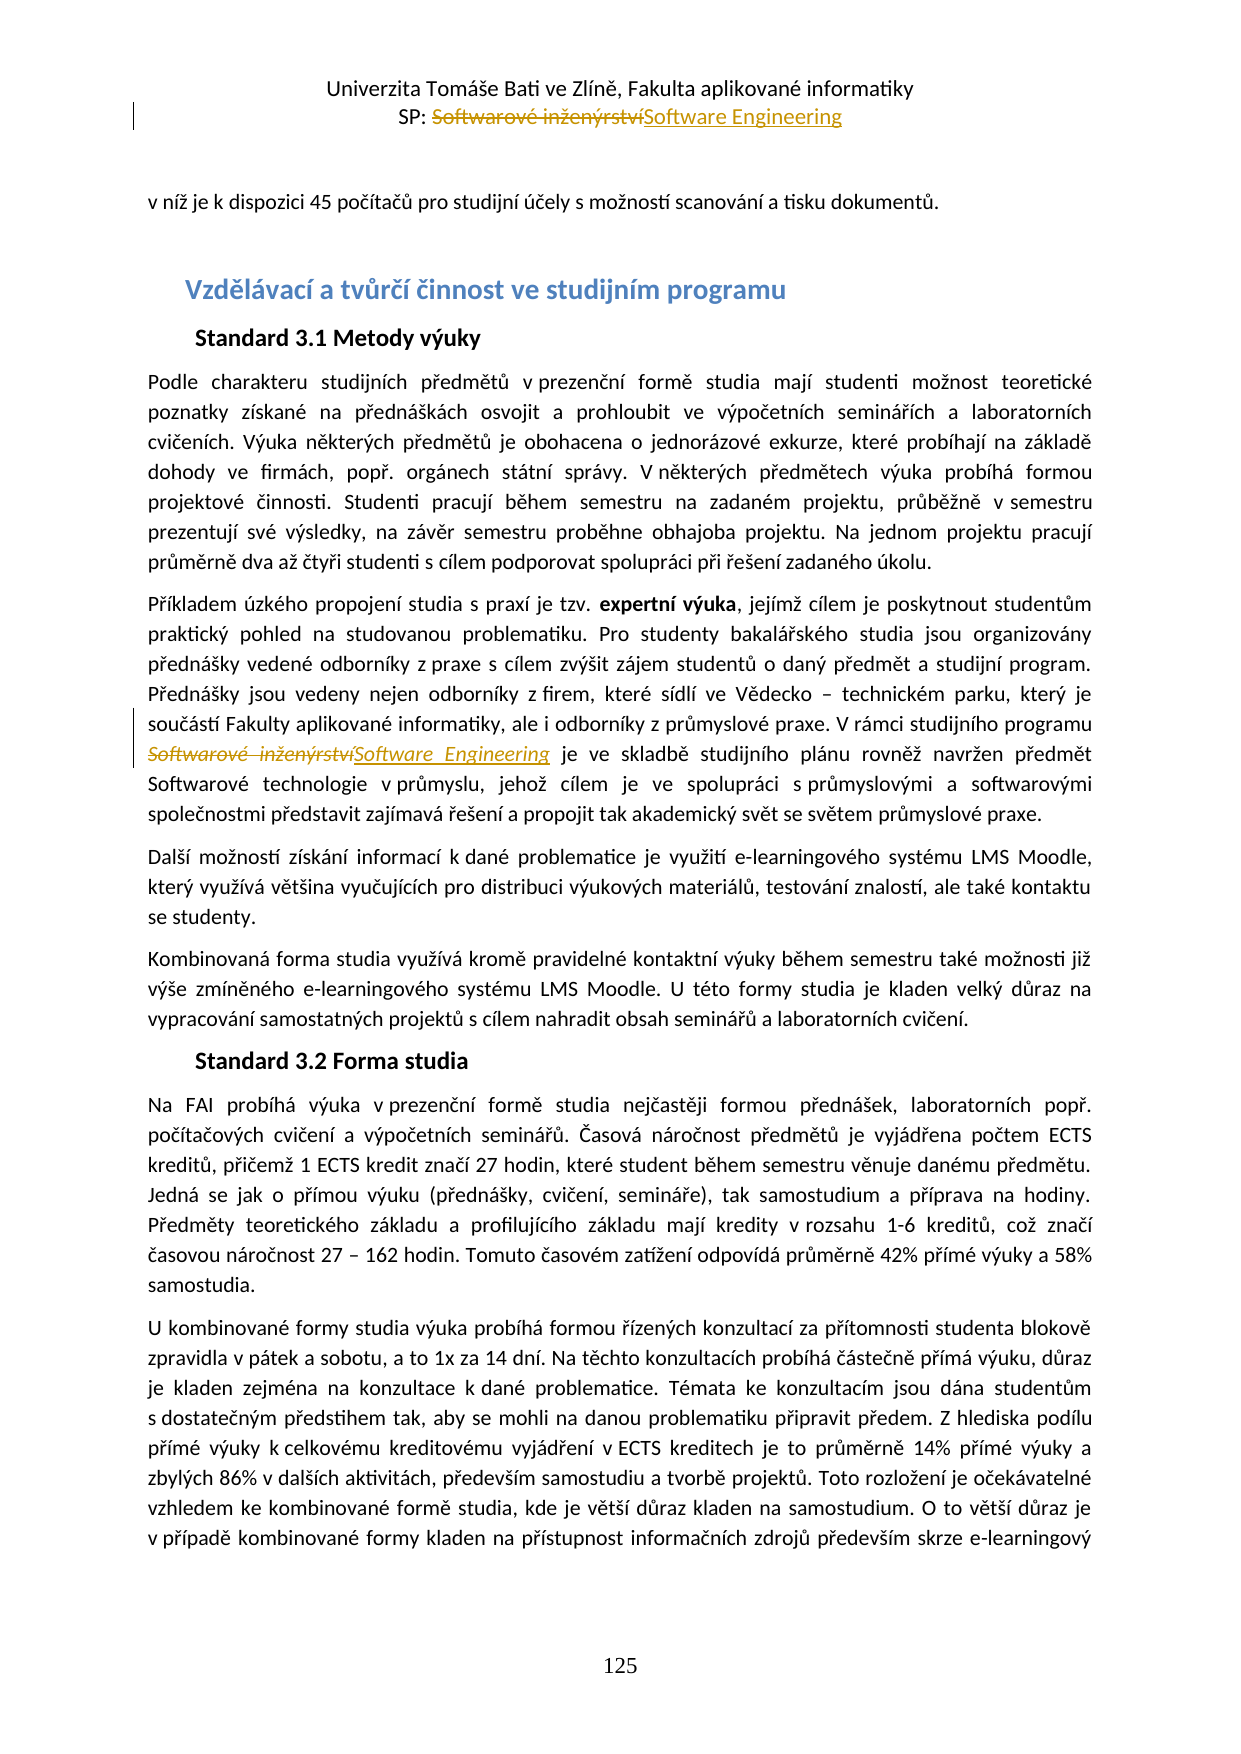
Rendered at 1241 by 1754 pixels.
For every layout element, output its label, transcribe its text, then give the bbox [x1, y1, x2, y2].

text Podle charakteru studijních předmětů v prezenční formě studia mají studenti možnost teoretické poznatky získané na přednáškách osvojit a prohloubit ve výpočetních seminářích a laboratorních cvičeních. Výuka některých předmětů je obohacena o jednorázové exkurze, které probíhají na základě dohody ve firmách, popř. orgánech státní správy. V některých předmětech výuka probíhá formou projektové činnosti. Studenti pracují během semestru na zadaném projektu, průběžně v semestru prezentují své výsledky, na závěr semestru proběhne obhajoba projektu. Na jednom projektu pracují průměrně dva až čtyři studenti s cílem podporovat spolupráci při řešení zadaného úkolu. [148, 365, 1093, 575]
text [148, 1311, 1093, 1551]
subtitle Vzdělávací a tvůrčí činnost ve studijním programu [185, 271, 1093, 306]
subtitle Standard 3.2 Forma studia [195, 1045, 1093, 1076]
text Kombinovaná forma studia využívá kromě pravidelné kontaktní výuky během semestru také možnosti již výše zmíněného e-learningového systému LMS Moodle. U této formy studia je kladen velký důraz na vypracování samostatných projektů s cílem nahradit obsah seminářů a laboratorních cvičení. [148, 943, 1093, 1033]
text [148, 186, 1093, 216]
text Na FAI probíhá výuka v prezenční formě studia nejčastěji formou přednášek, laboratorních popř. počítačových cvičení a výpočetních seminářů. Časová náročnost předmětů je vyjádřena počtem ECTS kreditů, přičemž 1 ECTS kredit značí 27 hodin, které student během semestru věnuje danému předmětu. Jedná se jak o přímou výuku (přednášky, cvičení, semináře), tak samostudium a příprava na hodiny. Předměty teoretického základu a profilujícího základu mají kredity v rozsahu 1-6 kreditů, což značí časovou náročnost 27 – 162 hodin. Tomuto časovém zatížení odpovídá průměrně 42% přímé výuky a 58% samostudia. [148, 1088, 1093, 1298]
subtitle Standard 3.1 Metody výuky [195, 322, 1093, 352]
text Příkladem úzkého propojení studia s praxí je tzv. expertní výuka, jejímž cílem je poskytnout studentům praktický pohled na studovanou problematiku. Pro studenty bakalářského studia jsou organizovány přednášky vedené odborníky z praxe s cílem zvýšit zájem studentů o daný předmět a studijní program. Přednášky jsou vedeny nejen odborníky z firem, které sídlí ve Vědecko – technickém parku, který je součástí Fakulty aplikované informatiky, ale i odborníky z průmyslové praxe. V rámci studijního programu je ve skladbě studijního plánu rovněž navržen předmět Softwarové technologie v průmyslu, jehož cílem je ve spolupráci s průmyslovými a softwarovými společnostmi představit zajímavá řešení a propojit tak akademický svět se světem průmyslové praxe. [148, 588, 1093, 828]
text Další možností získání informací k dané problematice je využití e-learningového systému LMS Moodle, který využívá většina vyučujících pro distribuci výukových materiálů, testování znalostí, ale také kontaktu se studenty. [148, 840, 1093, 930]
